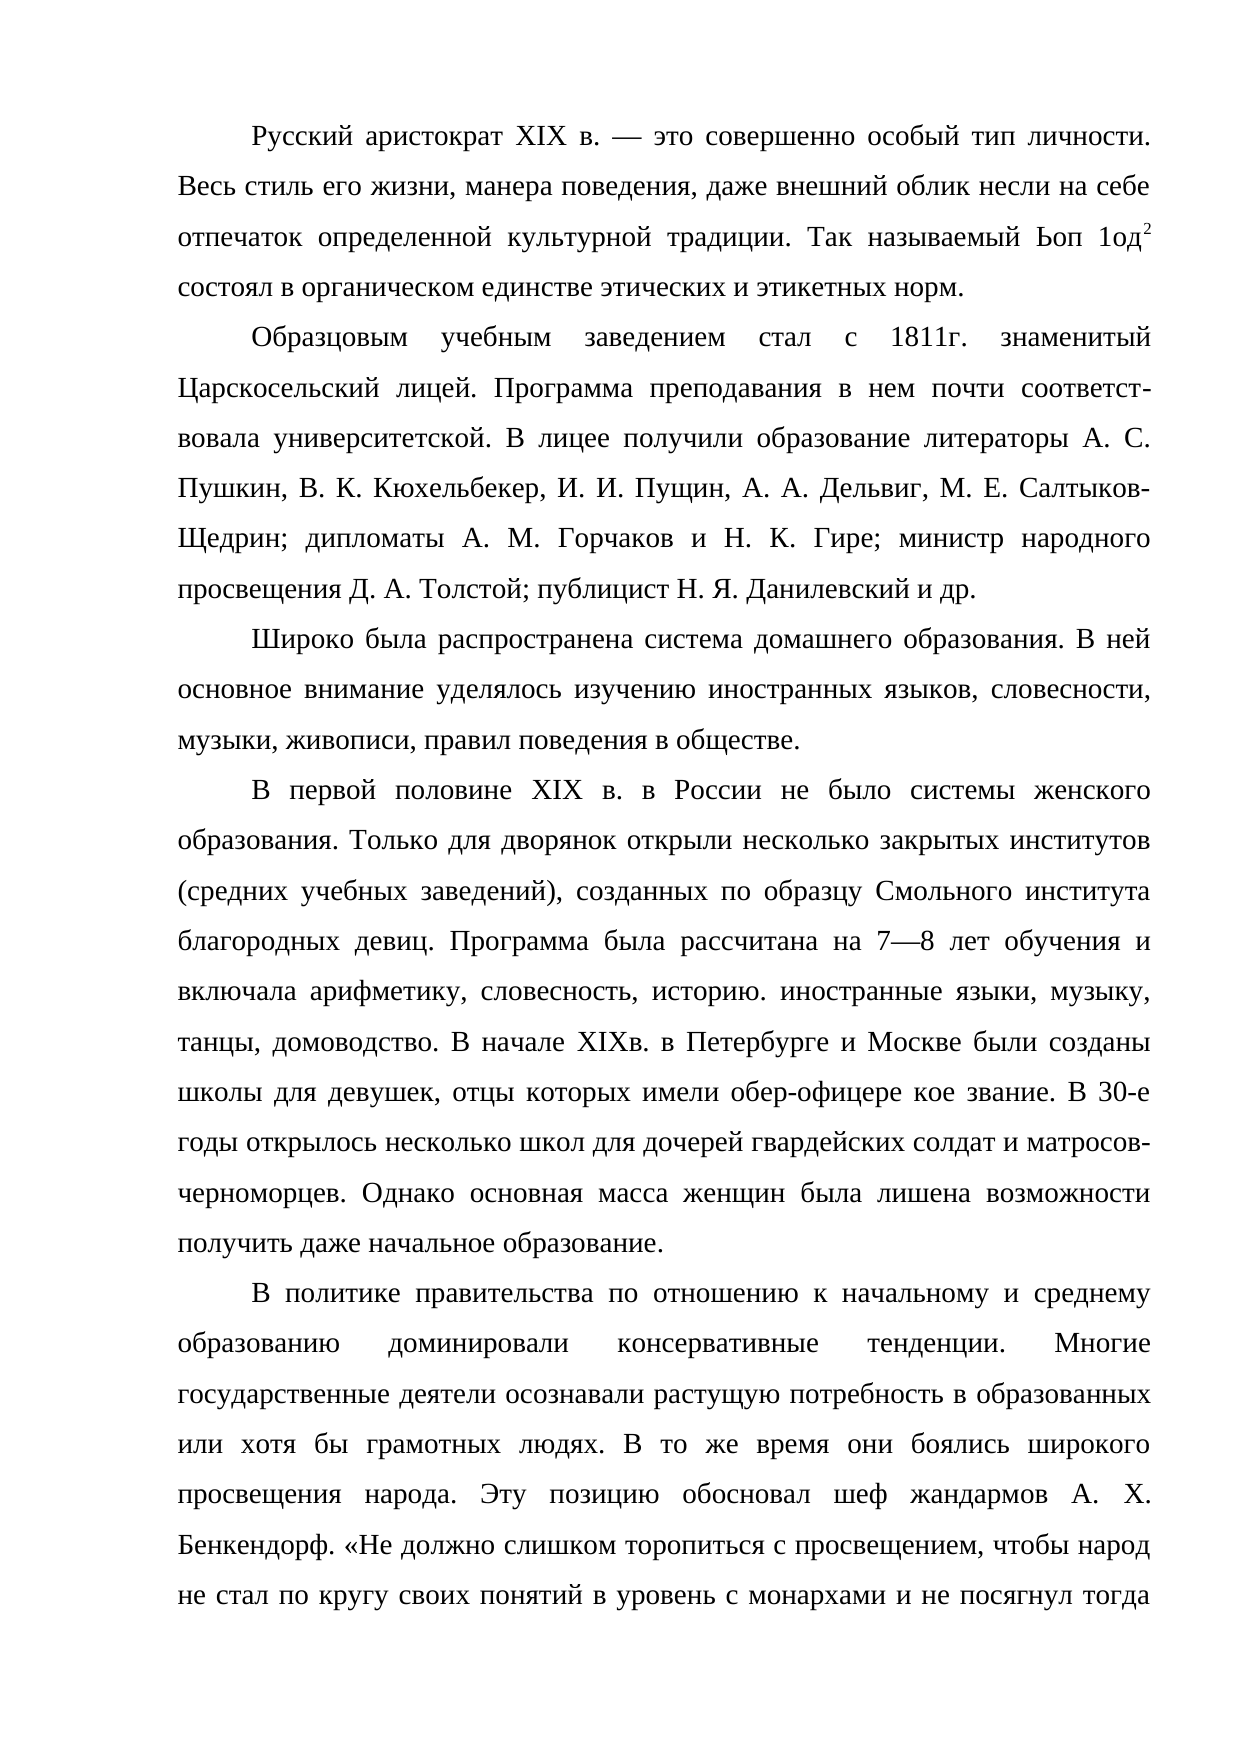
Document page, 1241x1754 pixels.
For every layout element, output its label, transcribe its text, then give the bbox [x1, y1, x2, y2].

text В первой половине XIX в. в России не было системы женского образования. Только для дворянок открыли несколько закрытых институтов (средних учебных заведений), созданных по образцу Смольного института благородных девиц. Программа была рассчитана на 7—8 лет обучения и включала арифметику, словесность, историю. иностранные языки, музыку, танцы, домоводство. В начале XIXв. в Петербурге и Москве были созданы школы для девушек, отцы которых имели обер-офицере кое звание. В 30-е годы открылось несколько школ для дочерей гвардейских солдат и матросов-черноморцев. Однако основная масса женщин была лишена возможности получить даже начальное образование. [177, 772, 1152, 1258]
text Широко была распространена система домашнего образования. В ней основное внимание уделялось изучению иностранных языков, словесности, музыки, живописи, правил поведения в обществе. [177, 621, 1152, 755]
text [177, 1275, 1152, 1611]
text Образцовым учебным заведением стал с 1811г. знаменитый Царскосельский лицей. Программа преподавания в нем почти соответствовала университетской. В лицее получили образование литераторы А. С. Пушкин, В. К. Кюхельбекер, И. И. Пущин, А. А. Дельвиг, М. Е. Салтыков-Щедрин; дипломаты А. М. Горчаков и Н. К. Гире; министр народного просвещения Д. А. Толстой; публицист Н. Я. Данилевский и др. [177, 319, 1152, 604]
text Русский аристократ XIX в. — это совершенно особый тип личности. Весь стиль его жизни, манера поведения, даже внешний облик несли на себе отпечаток определенной культурной традиции. Так называемый Ьоп 1од2 состоял в органическом единстве этических и этикетных норм. [177, 118, 1152, 303]
